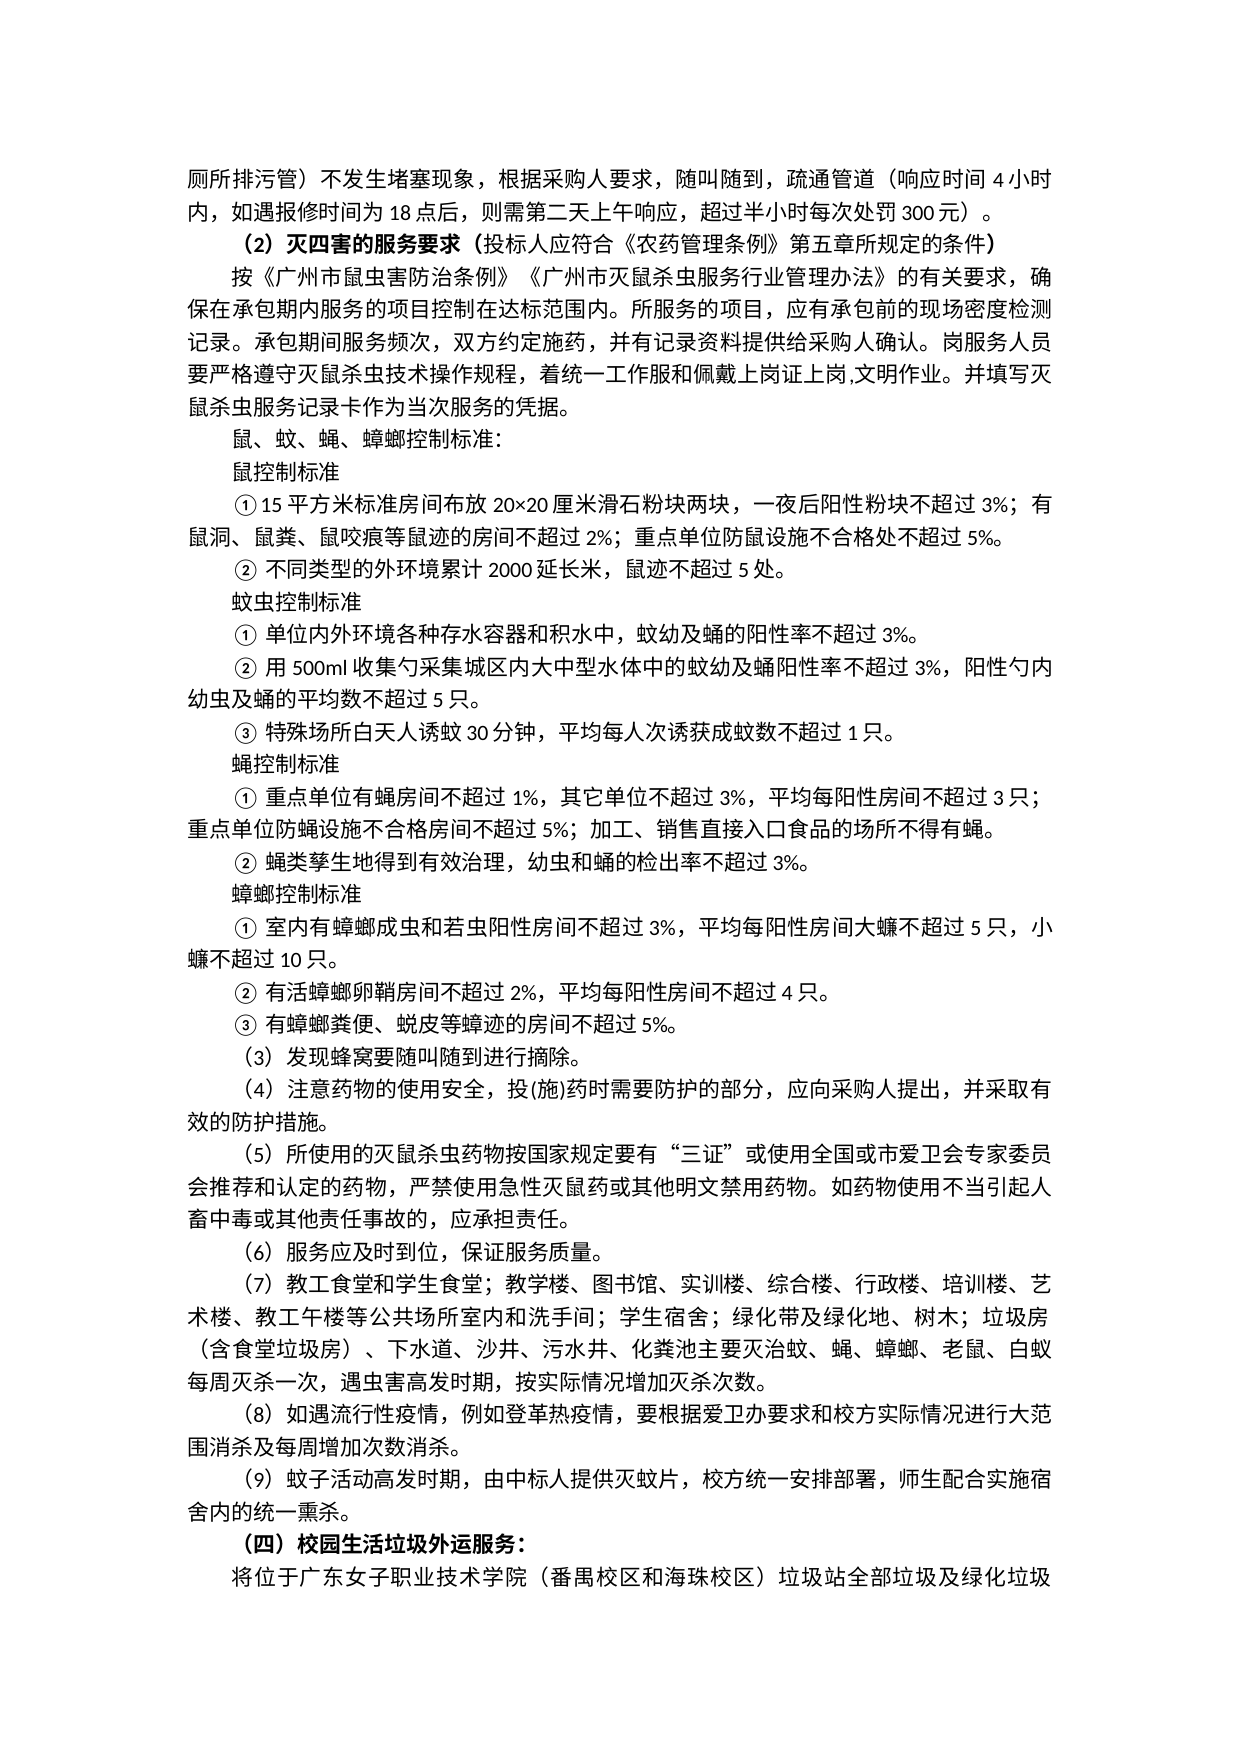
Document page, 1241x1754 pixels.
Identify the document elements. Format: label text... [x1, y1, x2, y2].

text （5）所使用的灭鼠杀虫药物按国家规定要有“三证”或使用全国或市爱卫会专家委员会推荐和认定的药物，严禁使用急性灭鼠药或其他明文禁用药物。如药物使用不当引起人畜中毒或其他责任事故的，应承担责任。 [187, 1137, 1053, 1234]
text ②用500ml收集勺采集城区内大中型水体中的蚊幼及蛹阳性率不超过3%，阳性勺内幼虫及蛹的平均数不超过5只。 [187, 649, 1053, 714]
text （7）教工食堂和学生食堂；教学楼、图书馆、实训楼、综合楼、行政楼、培训楼、艺术楼、教工午楼等公共场所室内和洗手间；学生宿舍；绿化带及绿化地、树木；垃圾房（含食堂垃圾房）、下水道、沙井、污水井、化粪池主要灭治蚊、蝇、蟑螂、老鼠、白蚁，每周灭杀一次，遇虫害高发时期，按实际情况增加灭杀次数。 [187, 1267, 1053, 1397]
text ①15平方米标准房间布放20×20厘米滑石粉块两块，一夜后阳性粉块不超过3%；有鼠洞、鼠粪、鼠咬痕等鼠迹的房间不超过2%；重点单位防鼠设施不合格处不超过5%。 [187, 487, 1053, 552]
text ③特殊场所白天人诱蚊30分钟，平均每人次诱获成蚊数不超过1只。 [187, 714, 1053, 747]
text （4）注意药物的使用安全，投(施)药时需要防护的部分，应向采购人提出，并采取有效的防护措施。 [187, 1072, 1053, 1137]
text ③有蟑螂粪便、蜕皮等蟑迹的房间不超过5%。 [187, 1007, 1053, 1039]
text ②不同类型的外环境累计2000延长米，鼠迹不超过5处。 [187, 552, 1053, 584]
text 鼠、蚊、蝇、蟑螂控制标准： [187, 422, 1053, 454]
text 蚊虫控制标准 [187, 584, 1053, 617]
text （2）灭四害的服务要求（投标人应符合《农药管理条例》第五章所规定的条件） [187, 227, 1053, 259]
text ①单位内外环境各种存水容器和积水中，蚊幼及蛹的阳性率不超过3%。 [187, 617, 1053, 649]
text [187, 1559, 1053, 1592]
text 蟑螂控制标准 [187, 877, 1053, 909]
text （3）发现蜂窝要随叫随到进行摘除。 [187, 1039, 1053, 1072]
text ②蝇类孳生地得到有效治理，幼虫和蛹的检出率不超过3%。 [187, 844, 1053, 877]
text 蝇控制标准 [187, 747, 1053, 779]
text ②有活蟑螂卵鞘房间不超过2%，平均每阳性房间不超过4只。 [187, 974, 1053, 1007]
text 鼠控制标准 [187, 454, 1053, 487]
text （6）服务应及时到位，保证服务质量。 [187, 1234, 1053, 1267]
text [187, 162, 1053, 227]
text ①重点单位有蝇房间不超过1%，其它单位不超过3%，平均每阳性房间不超过3只；重点单位防蝇设施不合格房间不超过5%；加工、销售直接入口食品的场所不得有蝇。 [187, 779, 1053, 844]
text 按《广州市鼠虫害防治条例》《广州市灭鼠杀虫服务行业管理办法》的有关要求，确保在承包期内服务的项目控制在达标范围内。所服务的项目，应有承包前的现场密度检测记录。承包期间服务频次，双方约定施药，并有记录资料提供给采购人确认。岗服务人员要严格遵守灭鼠杀虫技术操作规程，着统一工作服和佩戴上岗证上岗,文明作业。并填写灭鼠杀虫服务记录卡作为当次服务的凭据。 [187, 259, 1053, 422]
text （9）蚊子活动高发时期，由中标人提供灭蚊片，校方统一安排部署，师生配合实施宿舍内的统一熏杀。 [187, 1462, 1053, 1527]
text （8）如遇流行性疫情，例如登革热疫情，要根据爱卫办要求和校方实际情况进行大范围消杀及每周增加次数消杀。 [187, 1397, 1053, 1462]
text （四）校园生活垃圾外运服务： [187, 1527, 1053, 1559]
text ①室内有蟑螂成虫和若虫阳性房间不超过3%，平均每阳性房间大蠊不超过5只，小蠊不超过10只。 [187, 909, 1053, 974]
